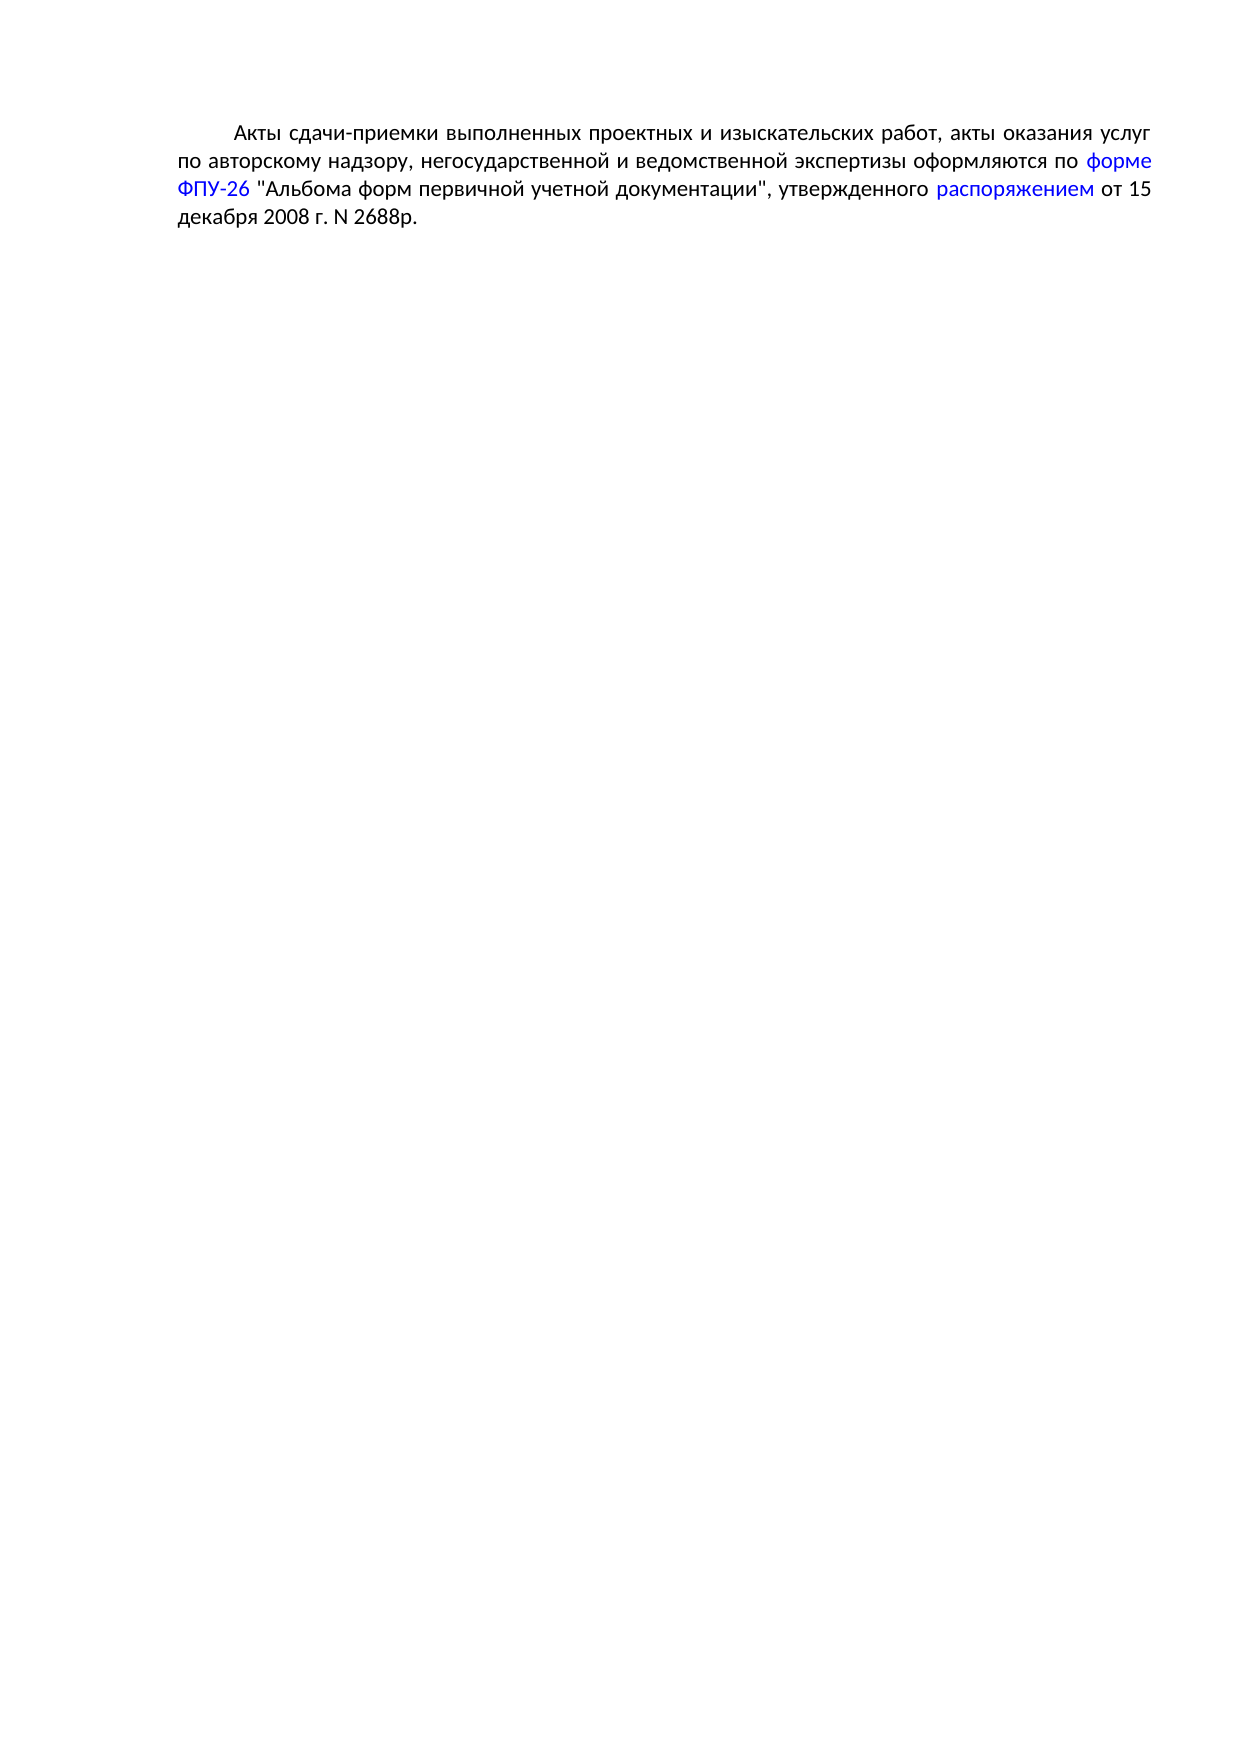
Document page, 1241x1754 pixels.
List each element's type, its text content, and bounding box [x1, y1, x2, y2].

text Акты сдачи-приемки выполненных проектных и изыскательских работ, акты оказания услуг по авторскому надзору, негосударственной и ведомственной экспертизы оформляются по форме ФПУ-26 "Альбома форм первичной учетной документации", утвержденного распоряжением от 15 декабря 2008 г. N 2688р. [177, 118, 1152, 230]
